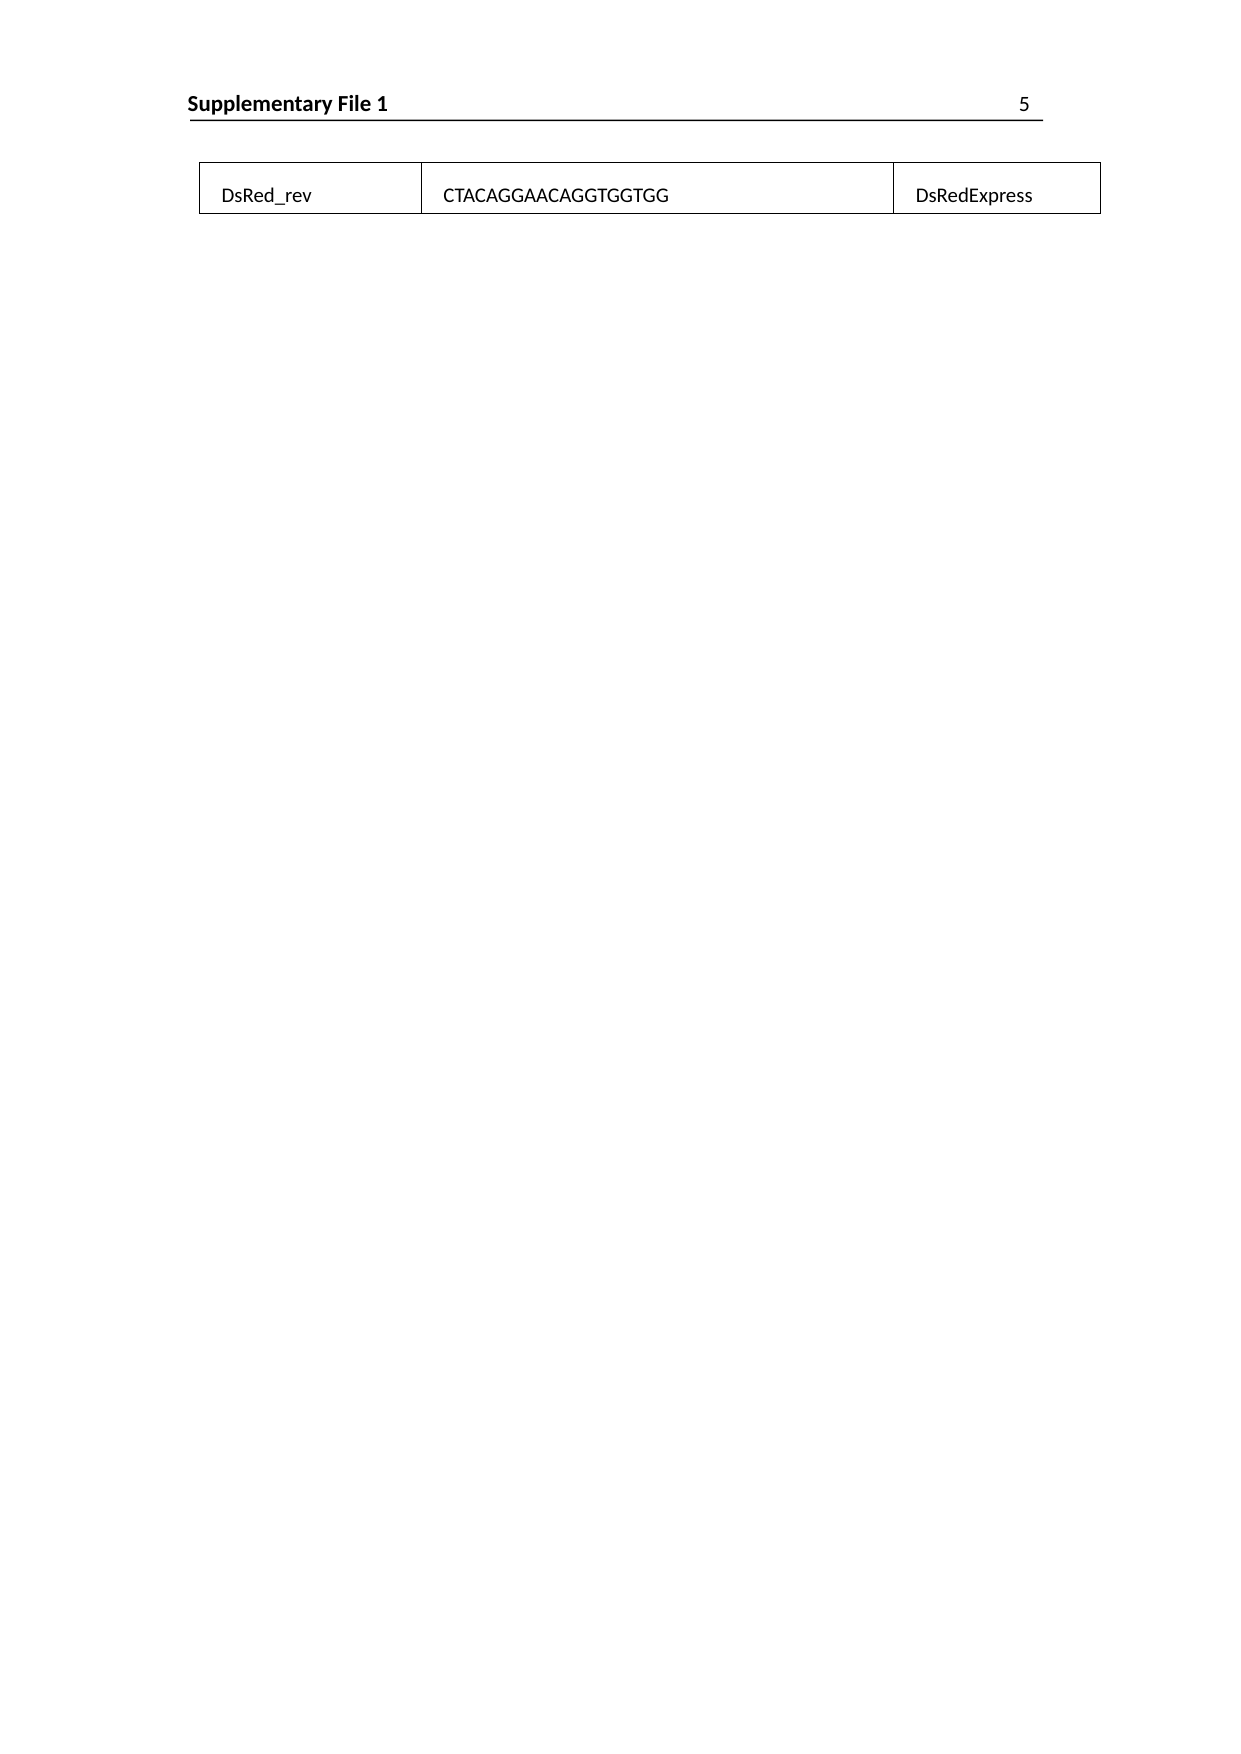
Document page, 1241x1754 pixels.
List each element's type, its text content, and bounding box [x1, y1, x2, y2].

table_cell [894, 163, 1100, 213]
table_cell DsRed_rev [200, 163, 421, 213]
table_cell CTACAGGAACAGGTGGTGG [422, 163, 893, 213]
